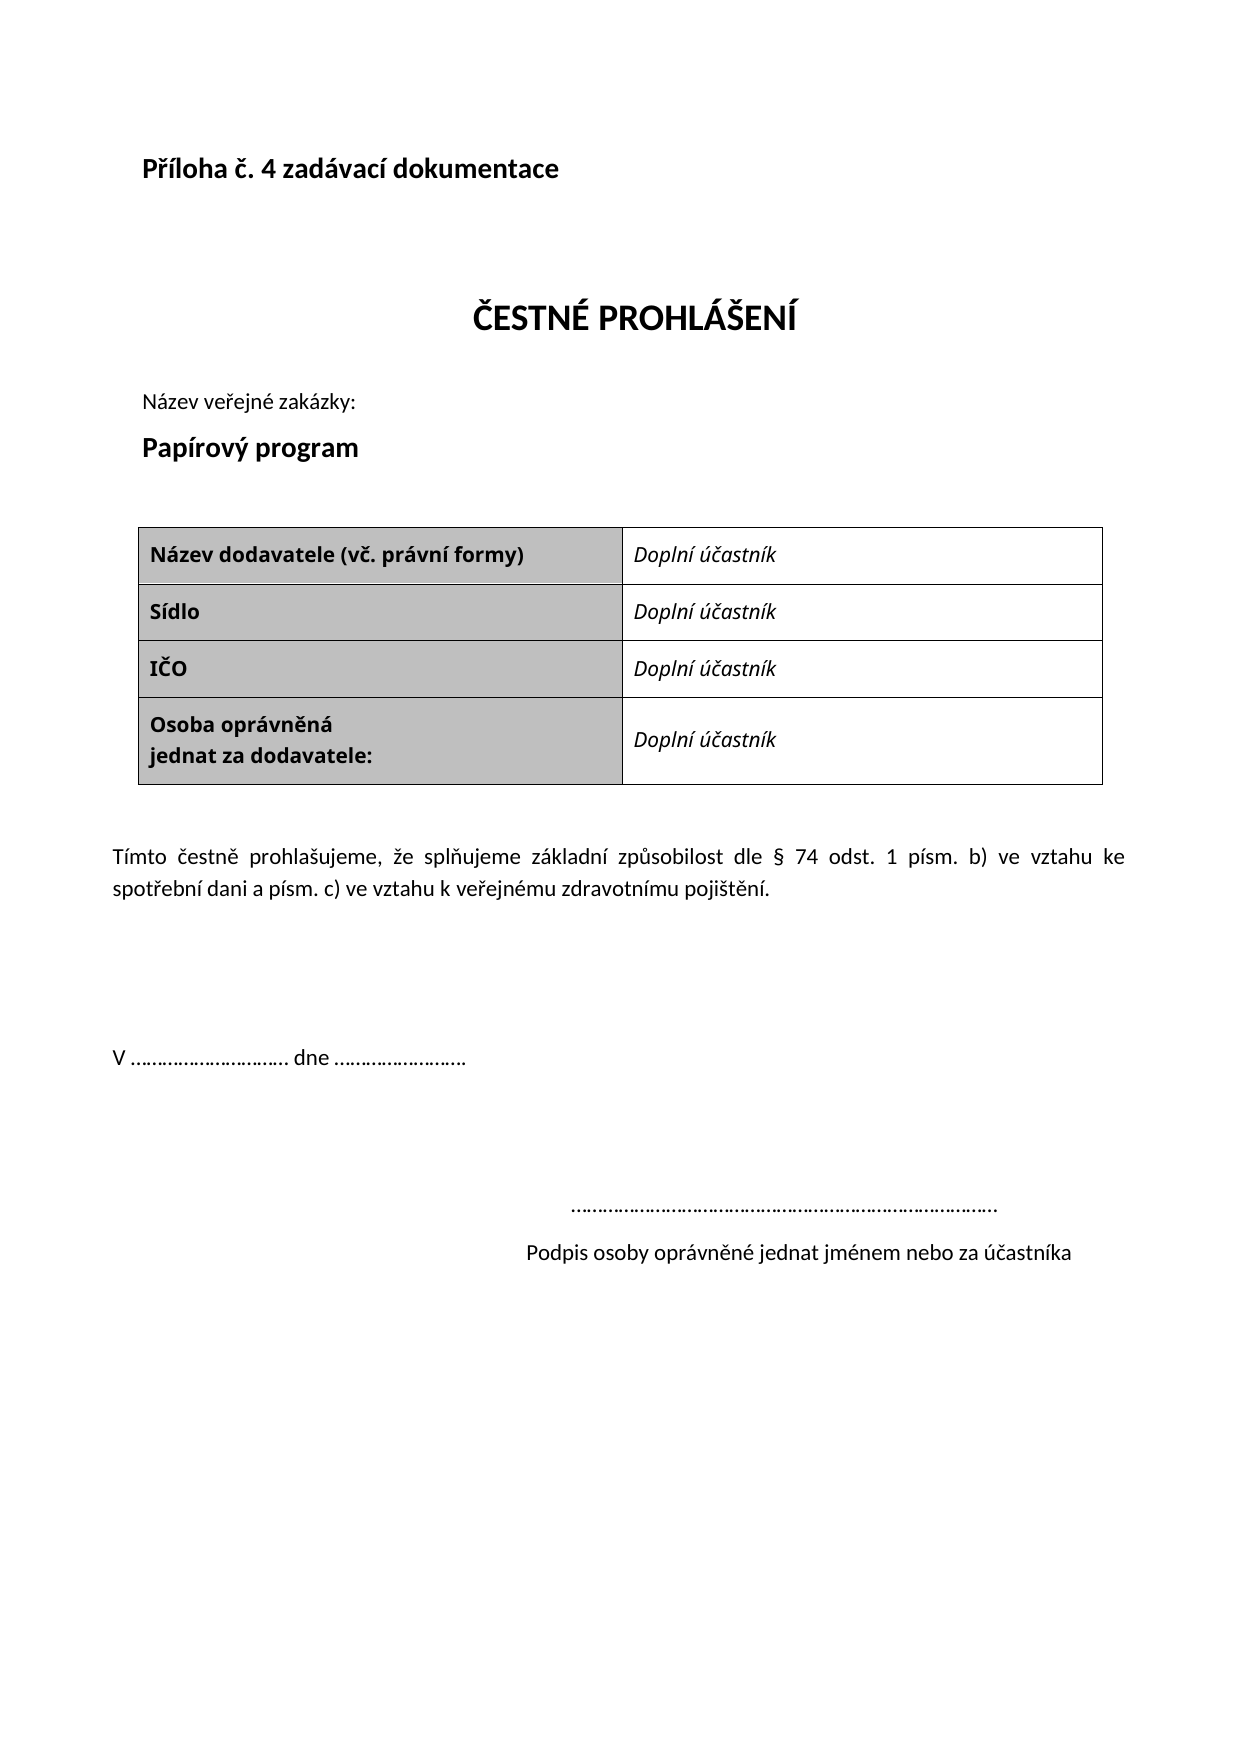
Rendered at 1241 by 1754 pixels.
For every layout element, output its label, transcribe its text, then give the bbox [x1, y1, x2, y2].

table_cell IČO [139, 641, 622, 697]
table_header Doplní účastník [623, 528, 1102, 583]
table_cell Doplní účastník [623, 698, 1102, 784]
table_cell Doplní účastník [623, 641, 1102, 697]
text ČESTNÉ PROHLÁŠENÍ [142, 294, 1128, 339]
table_cell Sídlo [139, 585, 622, 640]
text ……………………………………………………………………… [112, 1190, 1128, 1218]
text Podpis osoby oprávněné jednat jménem nebo za účastníka [112, 1238, 1128, 1267]
table_cell Osoba oprávněná jednat za dodavatele: [139, 698, 622, 784]
text Název veřejné zakázky: [112, 387, 1128, 415]
text Papírový program [142, 429, 1128, 464]
text V ………………………… dne ……………………. [112, 1043, 1128, 1071]
table_header Název dodavatele (vč. právní formy) [139, 528, 622, 583]
table_cell Doplní účastník [623, 585, 1102, 640]
text Příloha č. 4 zadávací dokumentace [142, 150, 1128, 186]
text Tímto čestně prohlašujeme, že splňujeme základní způsobilost dle § 74 odst. 1 písm. b) ve vztahu ke spotřební dani a písm. c) ve vztahu k veřejnému zdravotnímu pojištění. [112, 842, 1128, 902]
